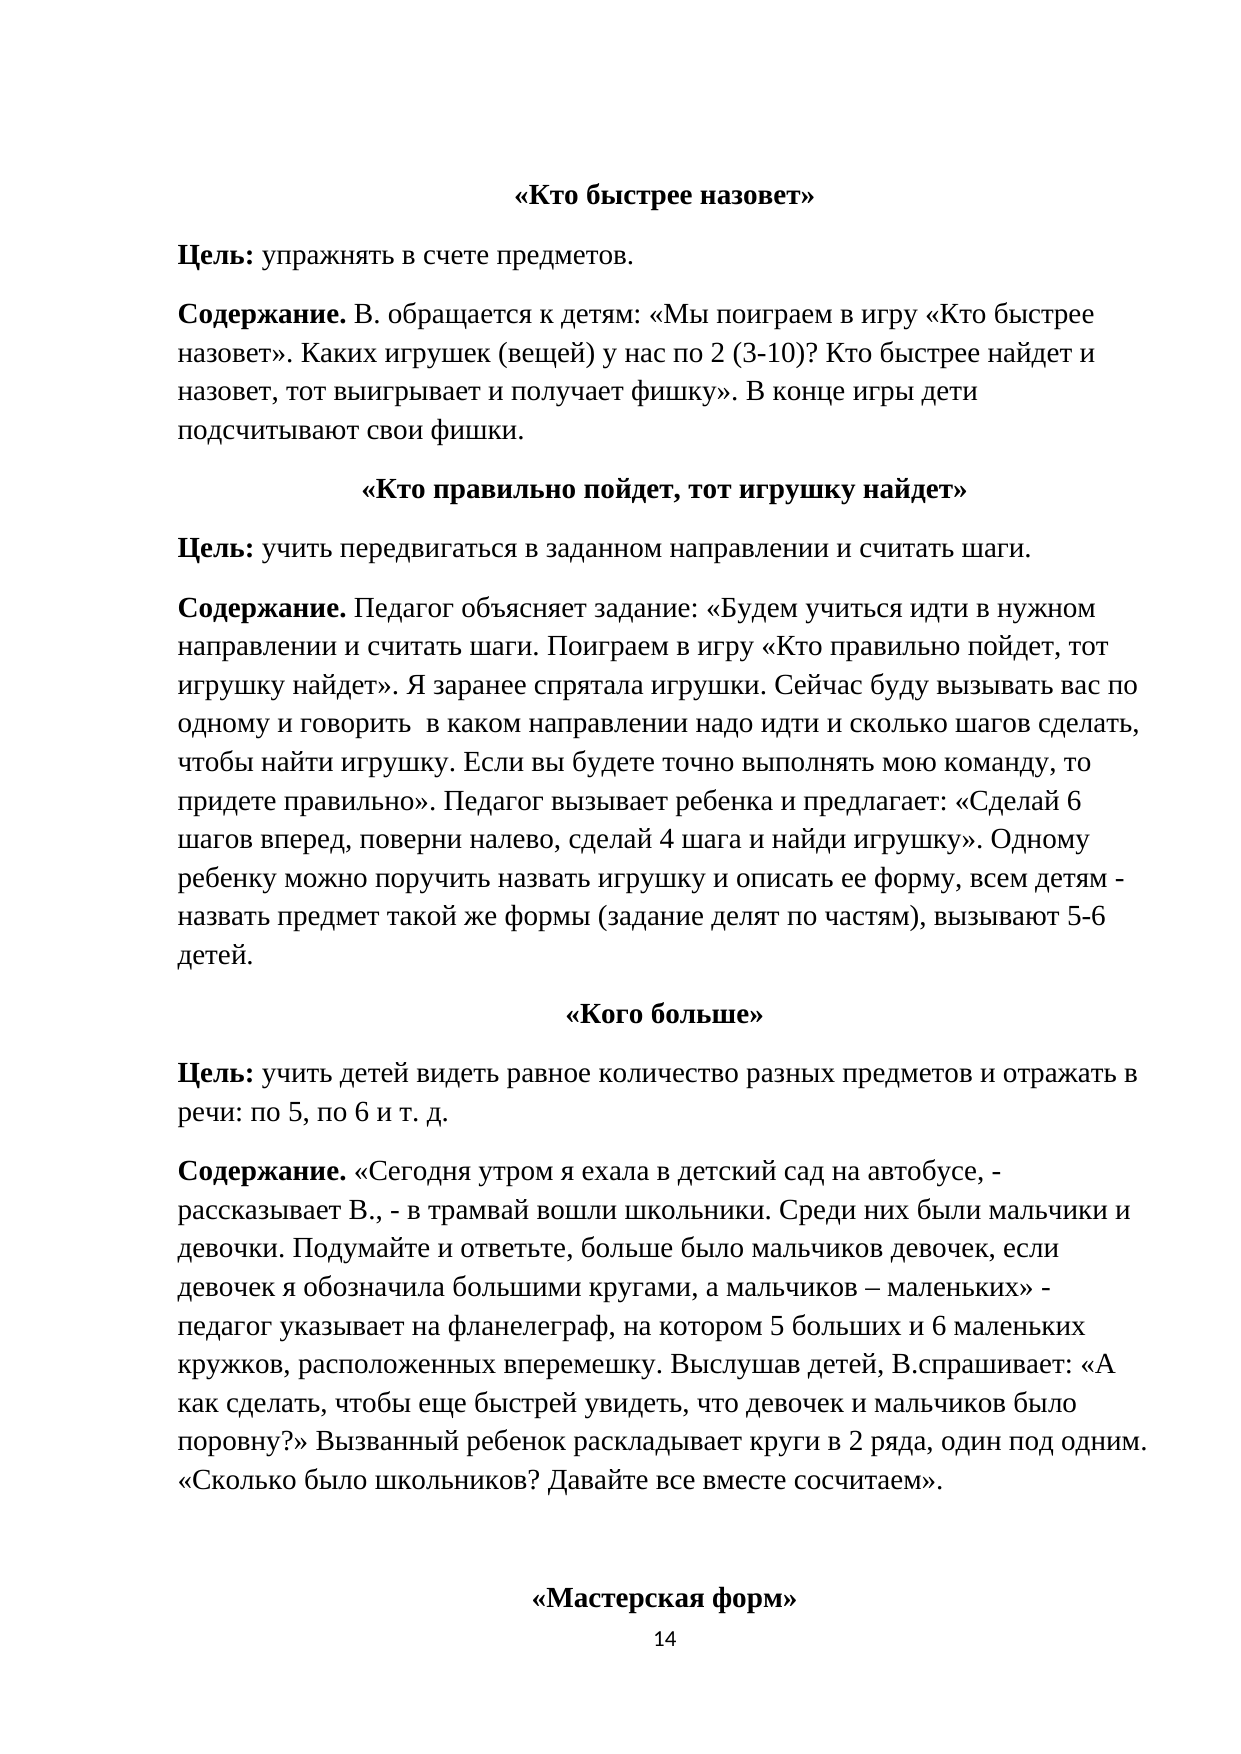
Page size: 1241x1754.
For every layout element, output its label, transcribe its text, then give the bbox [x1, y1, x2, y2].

text Цель: учить детей видеть равное количество разных предметов и отражать в речи: по 5, по 6 и т. д. [177, 1056, 1152, 1128]
text «Кто быстрее назовет» [177, 177, 1152, 211]
text Цель: упражнять в счете предметов. [177, 237, 1152, 270]
text Содержание. «Сегодня утром я ехала в детский сад на автобусе, - рассказывает В., - в трамвай вошли школьники. Среди них были мальчики и девочки. Подумайте и ответьте, больше было мальчиков девочек, если девочек я обозначила большими кругами, а мальчиков – маленьких» - педагог указывает на фланелеграф, на котором 5 больших и 6 маленьких кружков, расположенных вперемешку. Выслушав детей, В.спрашивает: «А как сделать, чтобы еще быстрей увидеть, что девочек и мальчиков было поровну?» Вызванный ребенок раскладывает круги в 2 ряда, один под одним. «Сколько было школьников? Давайте все вместе сосчитаем». [177, 1153, 1152, 1495]
text «Мастерская форм» [177, 1581, 1152, 1614]
text Цель: учить передвигаться в заданном направлении и считать шаги. [177, 531, 1152, 564]
text «Кто правильно пойдет, тот игрушку найдет» [177, 471, 1152, 505]
text «Кого больше» [177, 996, 1152, 1030]
text Содержание. В. обращается к детям: «Мы поиграем в игру «Кто быстрее назовет». Каких игрушек (вещей) у нас по 2 (3-10)? Кто быстрее найдет и назовет, тот выигрывает и получает фишку». В конце игры дети подсчитывают свои фишки. [177, 296, 1152, 445]
text Содержание. Педагог объясняет задание: «Будем учиться идти в нужном направлении и считать шаги. Поиграем в игру «Кто правильно пойдет, тот игрушку найдет». Я заранее спрятала игрушки. Сейчас буду вызывать вас по одному и говорить в каком направлении надо идти и сколько шагов сделать, чтобы найти игрушку. Если вы будете точно выполнять мою команду, то придете правильно». Педагог вызывает ребенка и предлагает: «Сделай 6 шагов вперед, поверни налево, сделай 4 шага и найди игрушку». Одному ребенку можно поручить назвать игрушку и описать ее форму, всем детям - назвать предмет такой же формы (задание делят по частям), вызывают 5-6 детей. [177, 590, 1152, 970]
